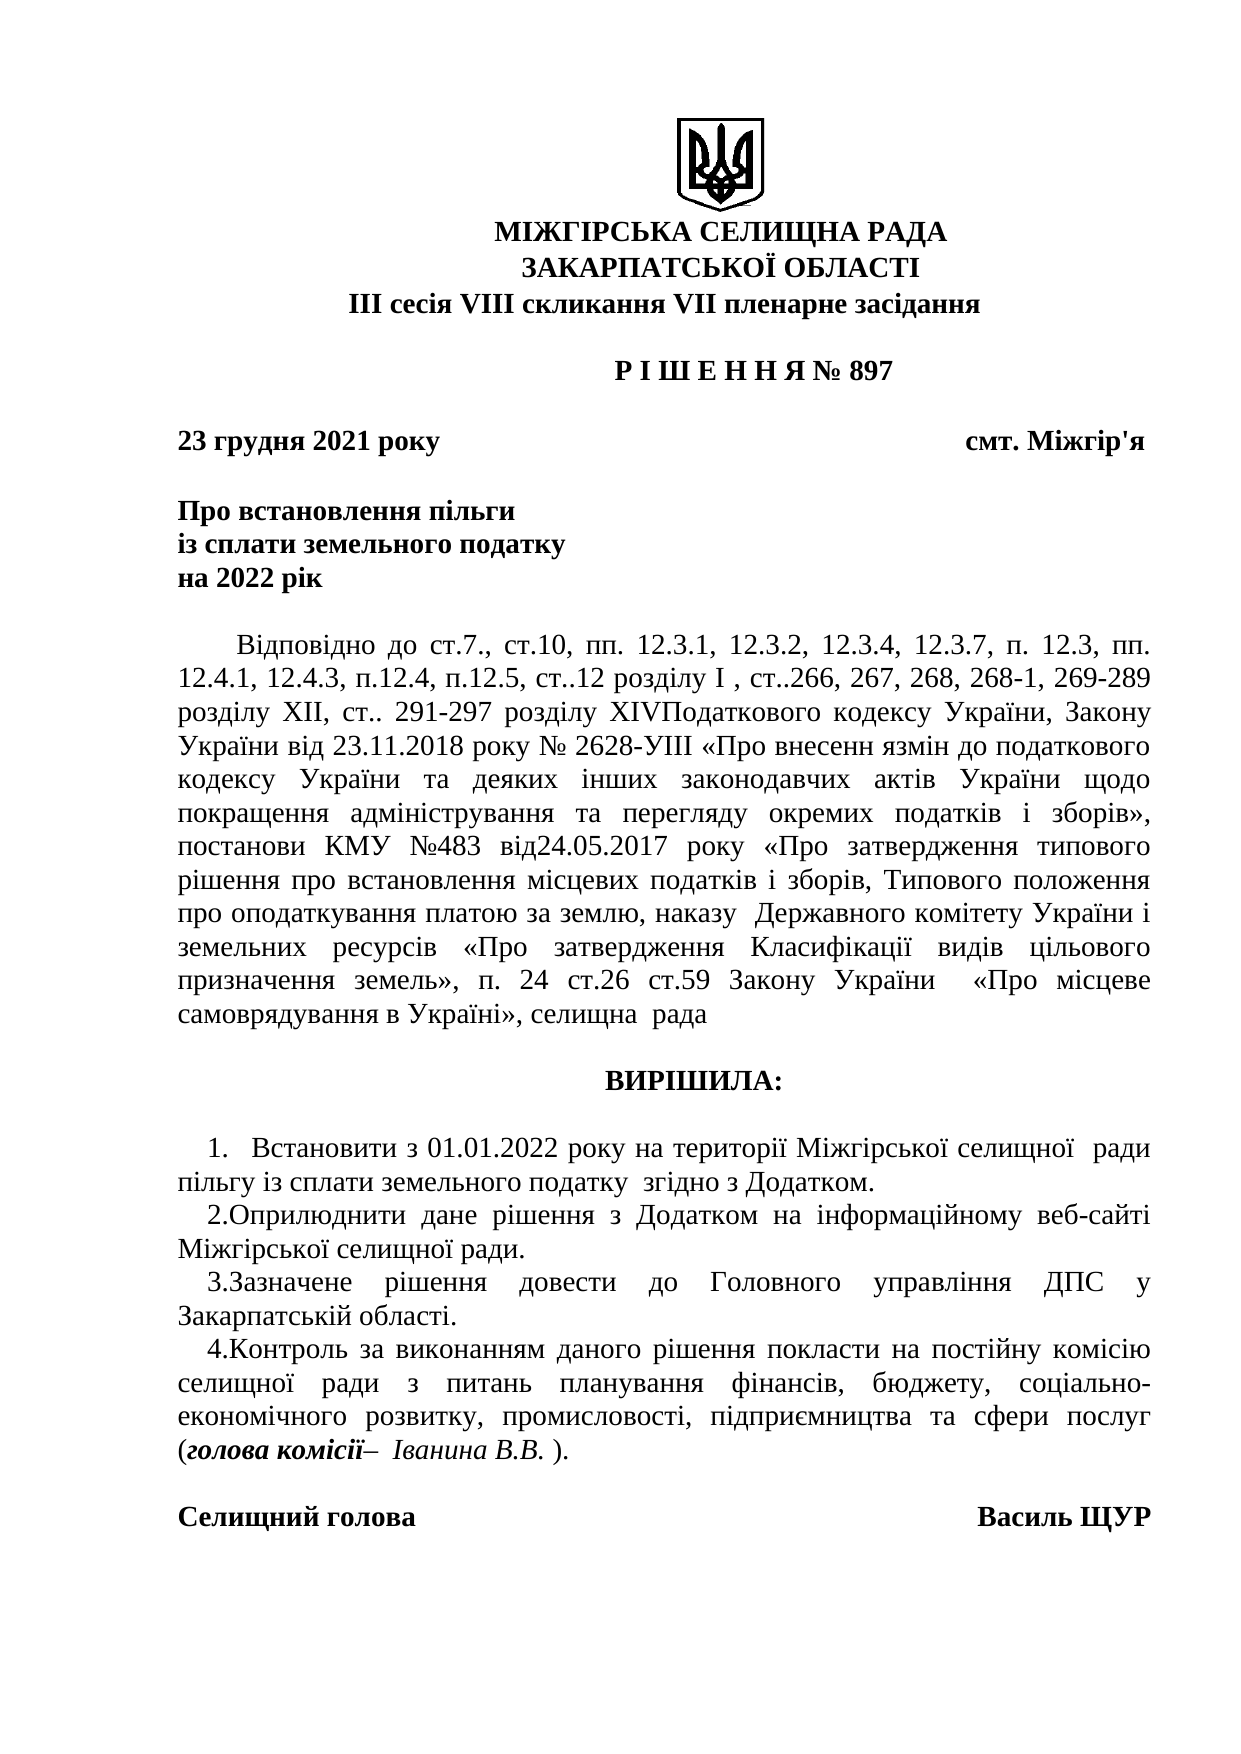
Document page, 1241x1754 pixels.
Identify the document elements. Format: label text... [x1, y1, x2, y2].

text ЗАКАРПАТСЬКОЇ ОБЛАСТІ [177, 250, 1152, 284]
text Відповідно до ст.7., ст.10, пп. 12.3.1, 12.3.2, 12.3.4, 12.3.7, п. 12.3, пп. 12.4.1, 12.4.3, п.12.4, п.12.5, ст..12 розділу І , ст..266, 267, 268, 268-1, 269-289 розділу ХІІ, ст.. 291-297 розділу ХІVПодаткового кодексу України, Закону України від 23.11.2018 року № 2628-УІІІ «Про внесенн язмін до податкового кодексу України та деяких інших законодавчих актів України щодо покращення адміністрування та перегляду окремих податків і зборів», постанови КМУ №483 від24.05.2017 року «Про затвердження типового рішення про встановлення місцевих податків і зборів, Типового положення про оподаткування платою за землю, наказу Державного комітету України і земельних ресурсів «Про затвердження Класифікації видів цільового призначення земель», п. 24 ст.26 ст.59 Закону України «Про місцеве самоврядування в Україні», селищна рада [177, 627, 1152, 1029]
text 23 грудня 2021 року смт. Міжгір'я [177, 423, 1152, 457]
text 3.Зазначене рішення довести до Головного управління ДПС у Закарпатській області. [177, 1264, 1152, 1331]
text Селищний голова Василь ЩУР [177, 1499, 1152, 1533]
text III сесія VIII скликання VІІ пленарне засідання [177, 286, 1152, 320]
text МІЖГІРСЬКА СЕЛИЩНА РАДА [177, 214, 1152, 248]
text із сплати земельного податку [177, 526, 1152, 560]
text Про встановлення пільги [177, 493, 1152, 526]
text 2.Оприлюднити дане рішення з Додатком на інформаційному веб-сайті Міжгірської селищної ради. [177, 1197, 1152, 1264]
text Р І Ш Е Н Н Я № 897 [237, 353, 1152, 387]
list Встановити з 01.01.2022 року на території Міжгірської селищної ради пільгу із сплати земельного податку згідно з Додатком. [177, 1130, 1152, 1197]
text ВИРІШИЛА: [177, 1063, 1152, 1097]
picture [677, 118, 765, 212]
text 4.Контроль за виконанням даного рішення покласти на постійну комісію селищної ради з питань планування фінансів, бюджету, соціально-економічного розвитку, промисловості, підприємництва та сфери послуг (голова комісії– Іванина В.В. ). [177, 1331, 1152, 1466]
text на 2022 рік [177, 560, 1152, 593]
